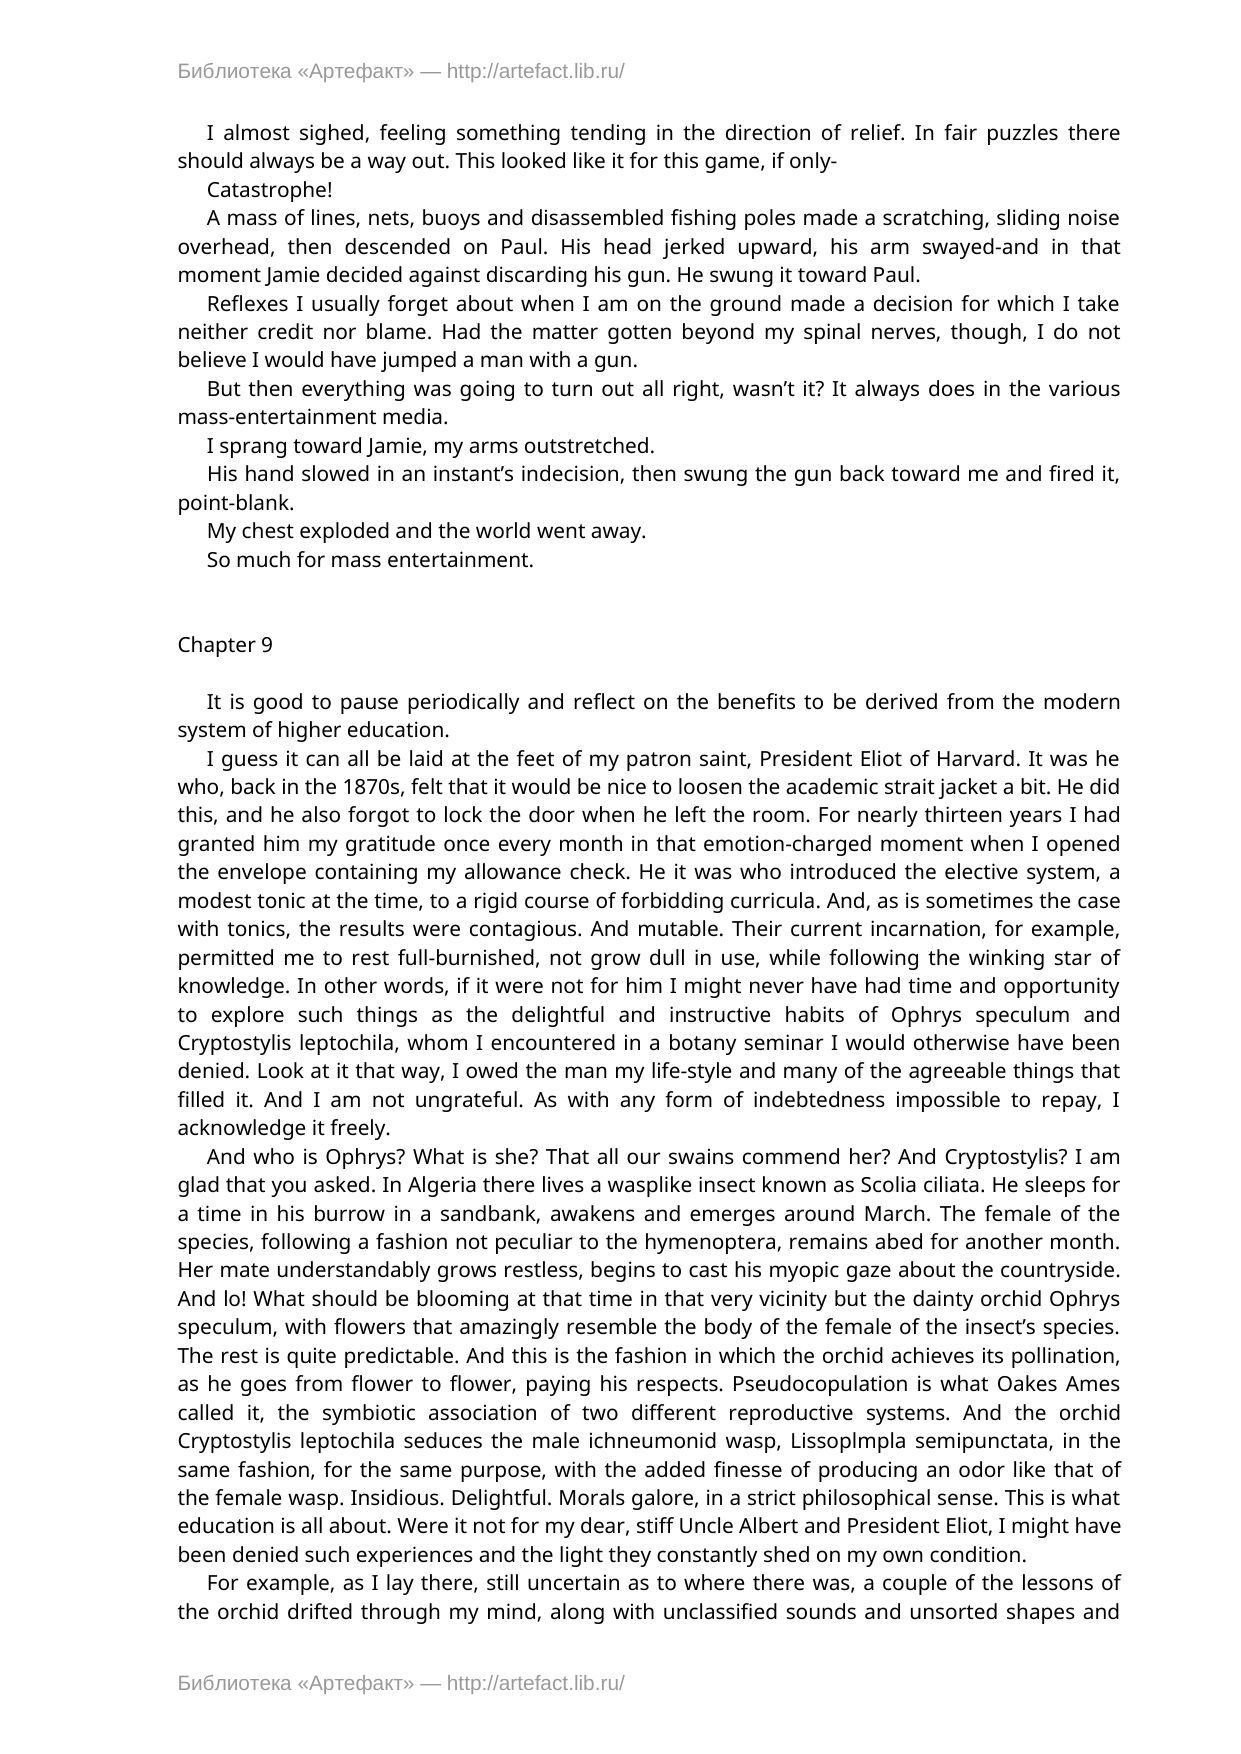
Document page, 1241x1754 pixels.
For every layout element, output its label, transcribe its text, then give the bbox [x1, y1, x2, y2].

text Reflexes I usually forget about when I am on the ground made a decision for which I take neither credit nor blame. Had the matter gotten beyond my spinal nerves, though, I do not believe I would have jumped a man with a gun. [177, 289, 1122, 374]
text I almost sighed, feeling something tending in the direction of relief. In fair puzzles there should always be a way out. This looked like it for this game, if only- [177, 118, 1122, 175]
text But then everything was going to turn out all right, wasn’t it? It always does in the various mass-entertainment media. [177, 374, 1122, 431]
text And who is Ophrys? What is she? That all our swains commend her? And Cryptostylis? I am glad that you asked. In Algeria there lives a wasplike insect known as Scolia ciliata. He sleeps for a time in his burrow in a sandbank, awakens and emerges around March. The female of the species, following a fashion not peculiar to the hymenoptera, remains abed for another month. Her mate understandably grows restless, begins to cast his myopic gaze about the countryside. And lo! What should be blooming at that time in that very vicinity but the dainty orchid Ophrys speculum, with flowers that amazingly resemble the body of the female of the insect’s species. The rest is quite predictable. And this is the fashion in which the orchid achieves its pollination, as he goes from flower to flower, paying his respects. Pseudocopulation is what Oakes Ames called it, the symbiotic association of two different reproductive systems. And the orchid Cryptostylis leptochila seduces the male ichneumonid wasp, Lissoplmpla semipunctata, in the same fashion, for the same purpose, with the added finesse of producing an odor like that of the female wasp. Insidious. Delightful. Morals galore, in a strict philosophical sense. This is what education is all about. Were it not for my dear, stiff Uncle Albert and President Eliot, I might have been denied such experiences and the light they constantly shed on my own condition. [177, 1142, 1122, 1568]
text Catastrophe! [177, 175, 1122, 203]
text I guess it can all be laid at the feet of my patron saint, President Eliot of Harvard. It was he who, back in the 1870s, felt that it would be nice to loosen the academic strait jacket a bit. He did this, and he also forgot to lock the door when he left the room. For nearly thirteen years I had granted him my gratitude once every month in that emotion-charged moment when I opened the envelope containing my allowance check. He it was who introduced the elective system, a modest tonic at the time, to a rigid course of forbidding curricula. And, as is sometimes the case with tonics, the results were contagious. And mutable. Their current incarnation, for example, permitted me to rest full-burnished, not grow dull in use, while following the winking star of knowledge. In other words, if it were not for him I might never have had time and opportunity to explore such things as the delightful and instructive habits of Ophrys speculum and Cryptostylis leptochila, whom I encountered in a botany seminar I would otherwise have been denied. Look at it that way, I owed the man my life-style and many of the agreeable things that filled it. And I am not ungrateful. As with any form of indebtedness impossible to repay, I acknowledge it freely. [177, 744, 1122, 1142]
text It is good to pause periodically and reflect on the benefits to be derived from the modern system of higher education. [177, 687, 1122, 744]
text His hand slowed in an instant’s indecision, then swung the gun back toward me and fired it, point-blank. [177, 459, 1122, 516]
text So much for mass entertainment. [177, 545, 1122, 573]
subtitle Chapter 9 [177, 630, 1122, 658]
text My chest exploded and the world went away. [177, 516, 1122, 545]
text A mass of lines, nets, buoys and disassembled fishing poles made a scratching, sliding noise overhead, then descended on Paul. His head jerked upward, his arm swayed-and in that moment Jamie decided against discarding his gun. He swung it toward Paul. [177, 203, 1122, 289]
text I sprang toward Jamie, my arms outstretched. [177, 431, 1122, 459]
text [177, 1568, 1122, 1625]
